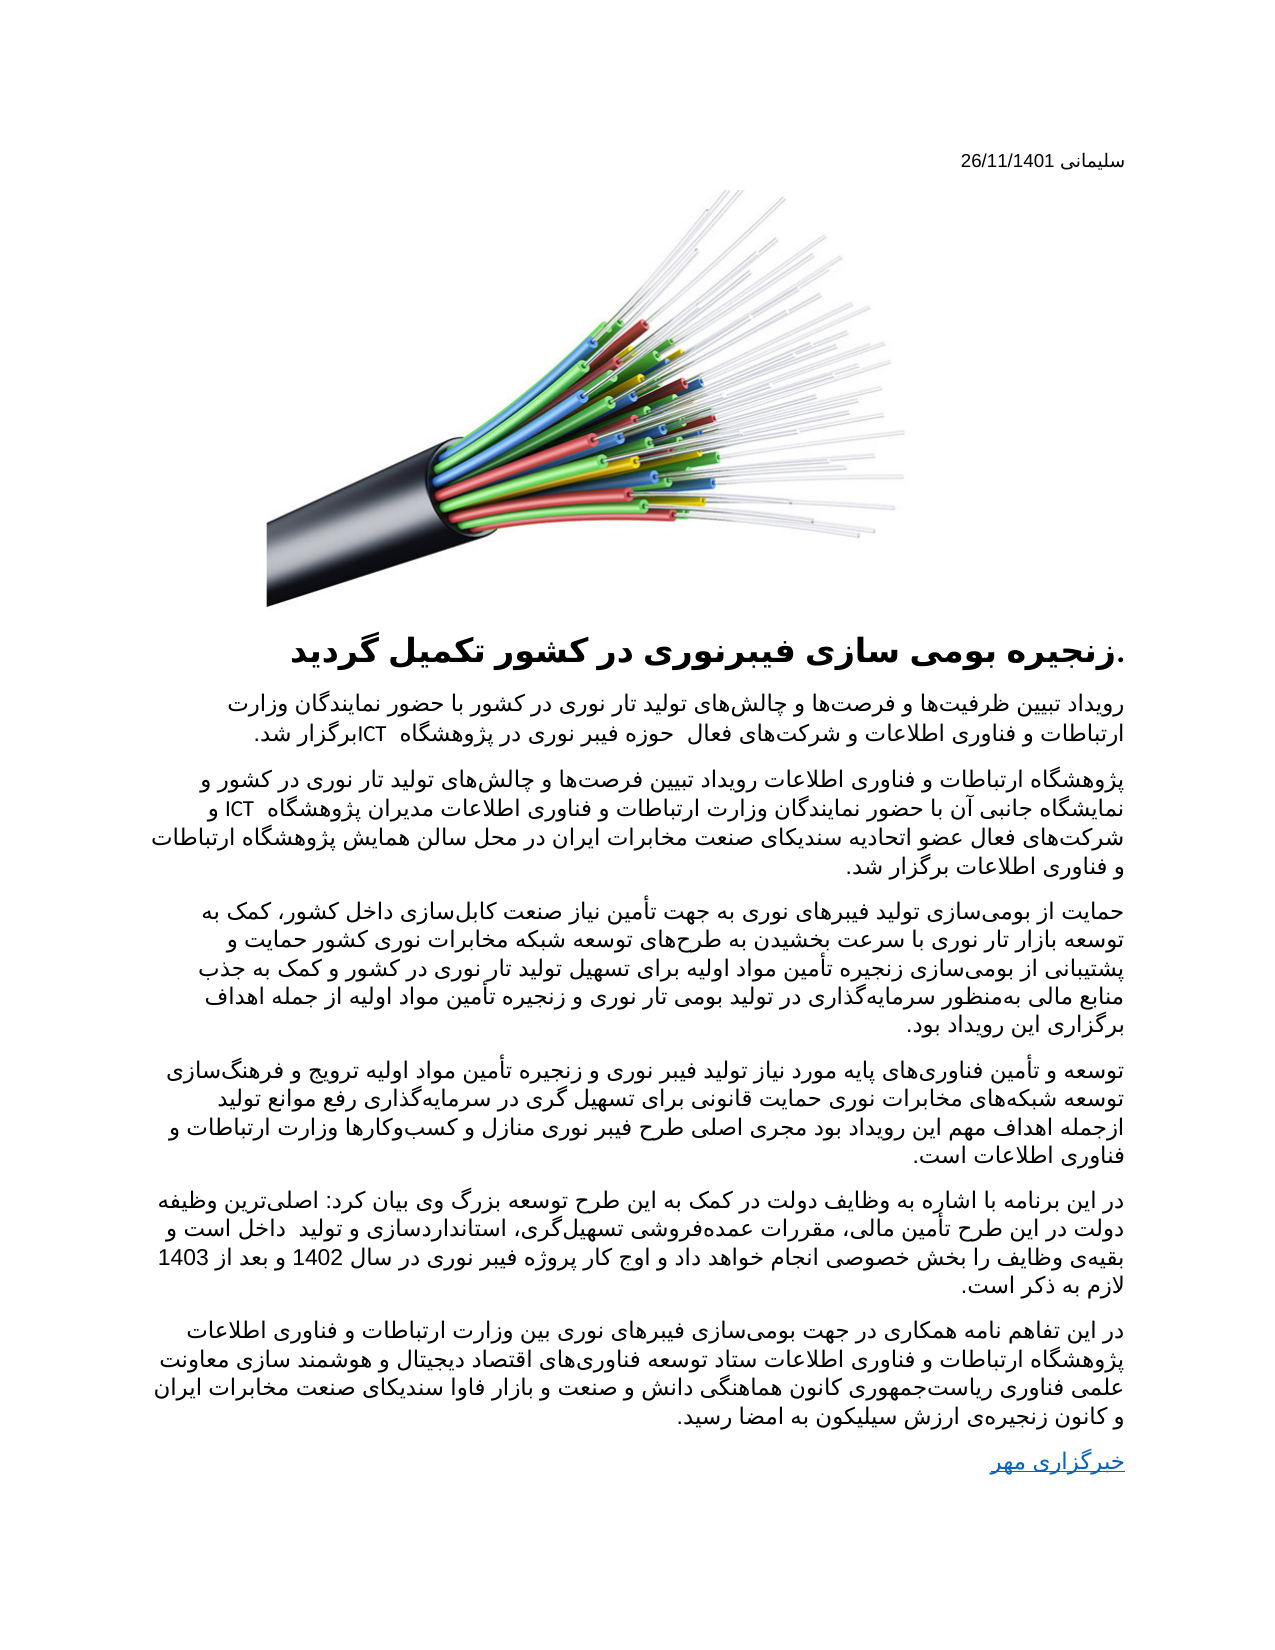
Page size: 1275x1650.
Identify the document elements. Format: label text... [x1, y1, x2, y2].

picture [266, 190, 1009, 611]
text سلیمانی 26/11/1401 [150, 150, 1125, 172]
text رویداد تبیین ظرفیت‌ها و فرصت‌ها و چالش‌های تولید تار نوری در کشور با حضور نمایندگان وزارت ارتباطات و فناوری اطلاعات و شرکت‌های فعال حوزه فیبر نوری در پژوهشگاه ICTبرگزار شد. [150, 690, 1125, 747]
text توسعه و تأمین فناوری‌های پایه مورد نیاز تولید فیبر نوری و زنجیره تأمین مواد اولیه ترویج و فرهنگ‌سازی توسعه شبکه‌های مخابرات نوری حمایت قانونی برای تسهیل گری در سرمایه‌گذاری رفع موانع تولید ازجمله اهداف مهم این رویداد بود مجری اصلی طرح فیبر نوری منازل و کسب‌وکارها وزارت ارتباطات و فناوری اطلاعات است. [150, 1057, 1125, 1168]
text زنجیره بومی سازی فیبرنوری در کشور تکمیل گردید. [150, 630, 1125, 670]
text در این برنامه با اشاره به وظایف دولت در کمک به این طرح توسعه بزرگ وی بیان کرد: اصلی‌ترین وظیفه دولت در این طرح تأمین مالی، مقررات عمده‌فروشی تسهیل‌گری، استانداردسازی و تولید داخل است و بقیه‌ی وظایف را بخش خصوصی انجام خواهد داد و اوج کار پروژه فیبر نوری در سال 1402 و بعد از 1403 لازم به ذکر است. [150, 1187, 1125, 1299]
text پژوهشگاه ارتباطات و فناوری اطلاعات رویداد تبیین فرصت‌ها و چالش‌های تولید تار نوری در کشور و نمایشگاه جانبی آن با حضور نمایندگان وزارت ارتباطات و فناوری اطلاعات مدیران پژوهشگاه ICT و شرکت‌های فعال عضو اتحادیه سندیکای صنعت مخابرات ایران در محل سالن همایش پژوهشگاه ارتباطات و فناوری اطلاعات برگزار شد. [150, 766, 1125, 879]
text در این تفاهم نامه همکاری در جهت بومی‌سازی فیبرهای نوری بین وزارت ارتباطات و فناوری اطلاعات پژوهشگاه ارتباطات و فناوری اطلاعات ستاد توسعه فناوری‌های اقتصاد دیجیتال و هوشمند سازی معاونت علمی فناوری ریاست‌جمهوری کانون هماهنگی دانش و صنعت و بازار فاوا سندیکای صنعت مخابرات ایران و کانون زنجیره‌ی ارزش سیلیکون به امضا رسید. [150, 1317, 1125, 1429]
text حمایت از بومی‌سازی تولید فیبرهای نوری به جهت تأمین نیاز صنعت کابل‌سازی داخل کشور، کمک به توسعه بازار تار نوری با سرعت بخشیدن به طرح‌های توسعه شبکه مخابرات نوری کشور حمایت و پشتیبانی از بومی‌سازی زنجیره تأمین مواد اولیه برای تسهیل تولید تار نوری در کشور و کمک به جذب منابع مالی به‌منظور سرمایه‌گذاری در تولید بومی تار نوری و زنجیره تأمین مواد اولیه از جمله اهداف برگزاری این رویداد بود. [150, 898, 1125, 1038]
text خبرگزاری مهر [150, 1448, 1125, 1474]
